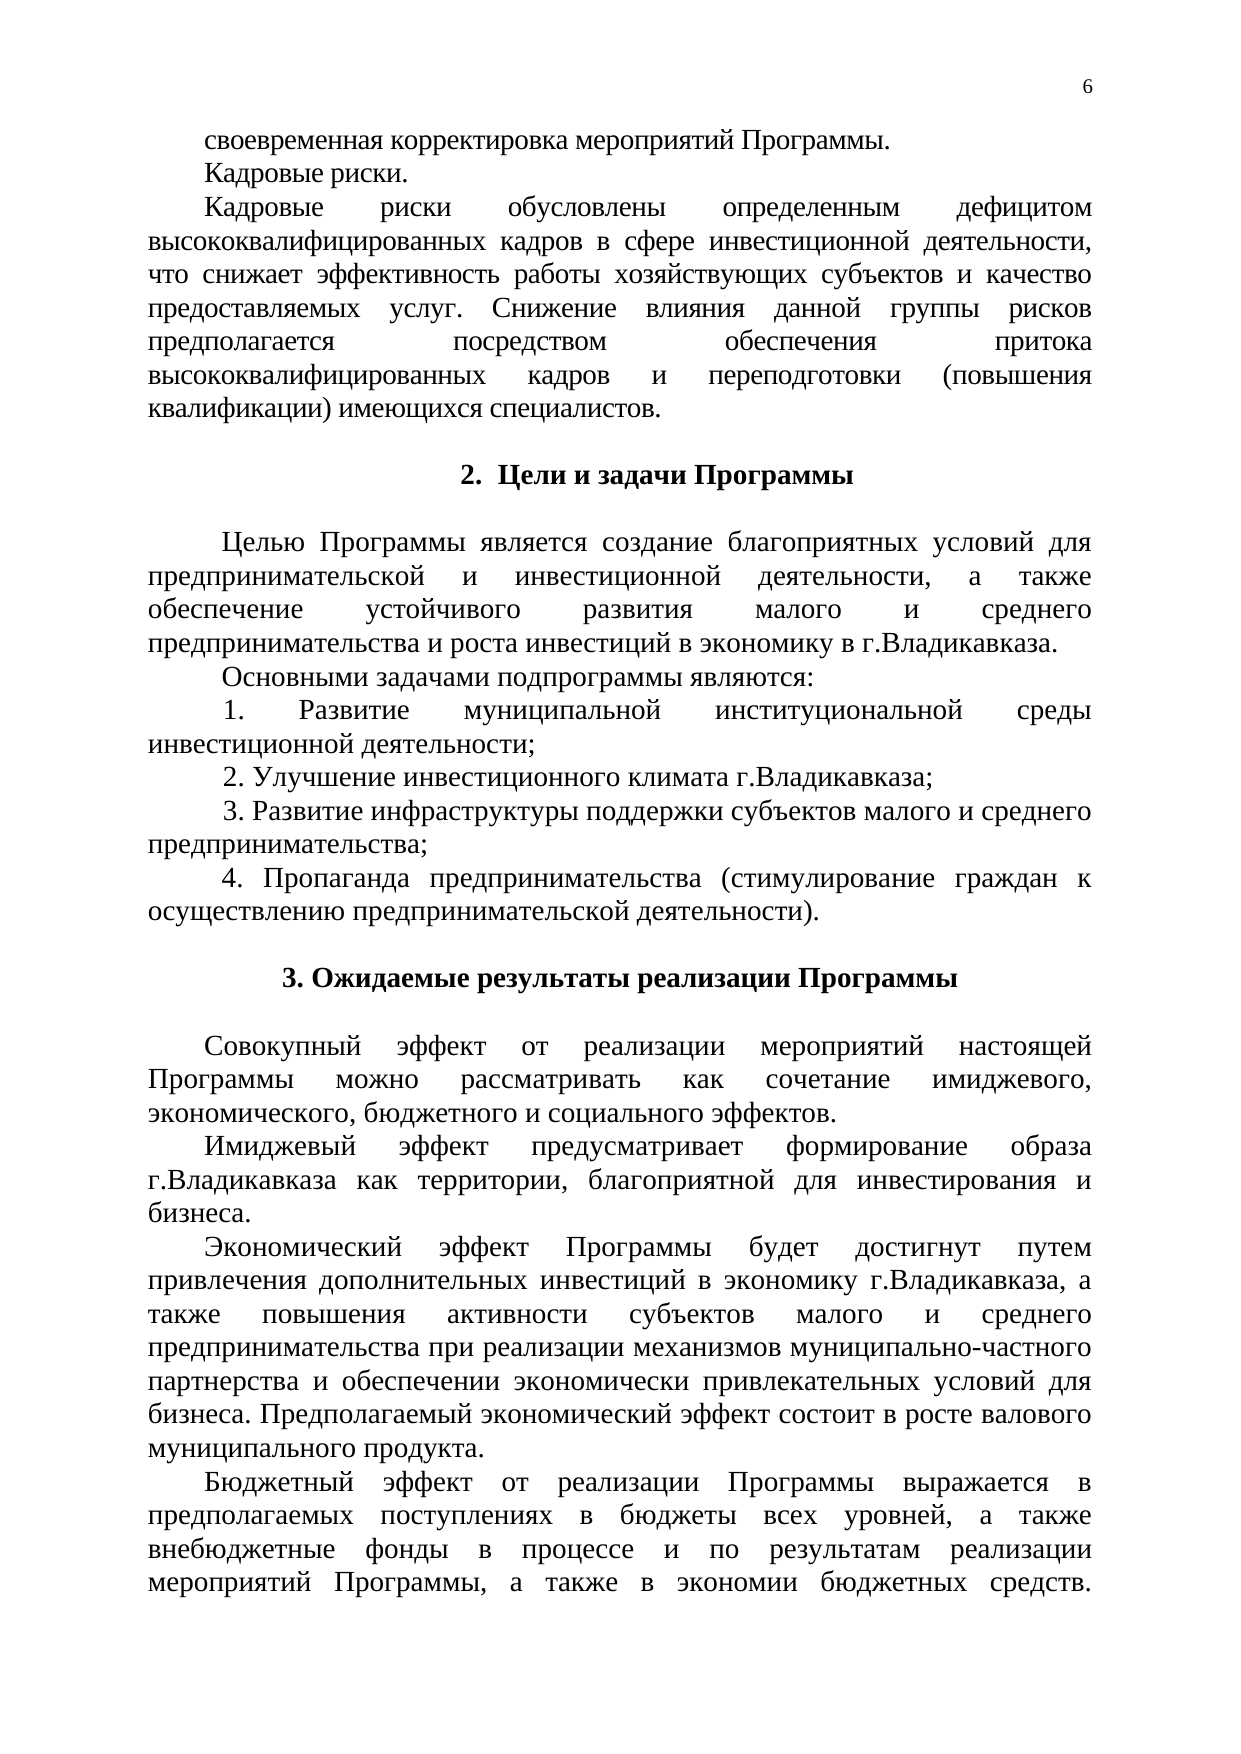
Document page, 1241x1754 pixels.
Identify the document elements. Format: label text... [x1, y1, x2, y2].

text Экономический эффект Программы будет достигнут путем привлечения дополнительных инвестиций в экономику г.Владикавказа, а также повышения активности субъектов малого и среднего предпринимательства при реализации механизмов муниципально-частного партнерства и обеспечении экономически привлекательных условий для бизнеса. Предполагаемый экономический эффект состоит в росте валового муниципального продукта. [148, 1229, 1092, 1464]
list Цели и задачи Программы [222, 457, 1092, 491]
text 4. Пропаганда предпринимательства (стимулирование граждан к осуществлению предпринимательской деятельности). [148, 860, 1092, 927]
text Имиджевый эффект предусматривает формирование образа г.Владикавказа как территории, благоприятной для инвестирования и бизнеса. [148, 1128, 1092, 1229]
text Кадровые риски. [148, 156, 1092, 189]
text 2. Улучшение инвестиционного климата г.Владикавказа; [148, 759, 1092, 793]
text Основными задачами подпрограммы являются: [148, 659, 1092, 692]
text своевременная корректировка мероприятий Программы. [148, 122, 1092, 156]
text 3. Развитие инфраструктуры поддержки субъектов малого и среднего предпринимательства; [148, 793, 1092, 860]
text 1. Развитие муниципальной институциональной среды инвестиционной деятельности; [148, 692, 1092, 759]
text Целью Программы является создание благоприятных условий для предпринимательской и инвестиционной деятельности, а также обеспечение устойчивого развития малого и среднего предпринимательства и роста инвестиций в экономику в г.Владикавказа. [148, 524, 1092, 659]
text Совокупный эффект от реализации мероприятий настоящей Программы можно рассматривать как сочетание имиджевого, экономического, бюджетного и социального эффектов. [148, 1028, 1092, 1128]
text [148, 1464, 1092, 1598]
text Кадровые риски обусловлены определенным дефицитом высококвалифицированных кадров в сфере инвестиционной деятельности, что снижает эффективность работы хозяйствующих субъектов и качество предоставляемых услуг. Снижение влияния данной группы рисков предполагается посредством обеспечения притока высококвалифицированных кадров и переподготовки (повышения квалификации) имеющихся специалистов. [148, 189, 1092, 424]
text 3. Ожидаемые результаты реализации Программы [148, 961, 1092, 994]
